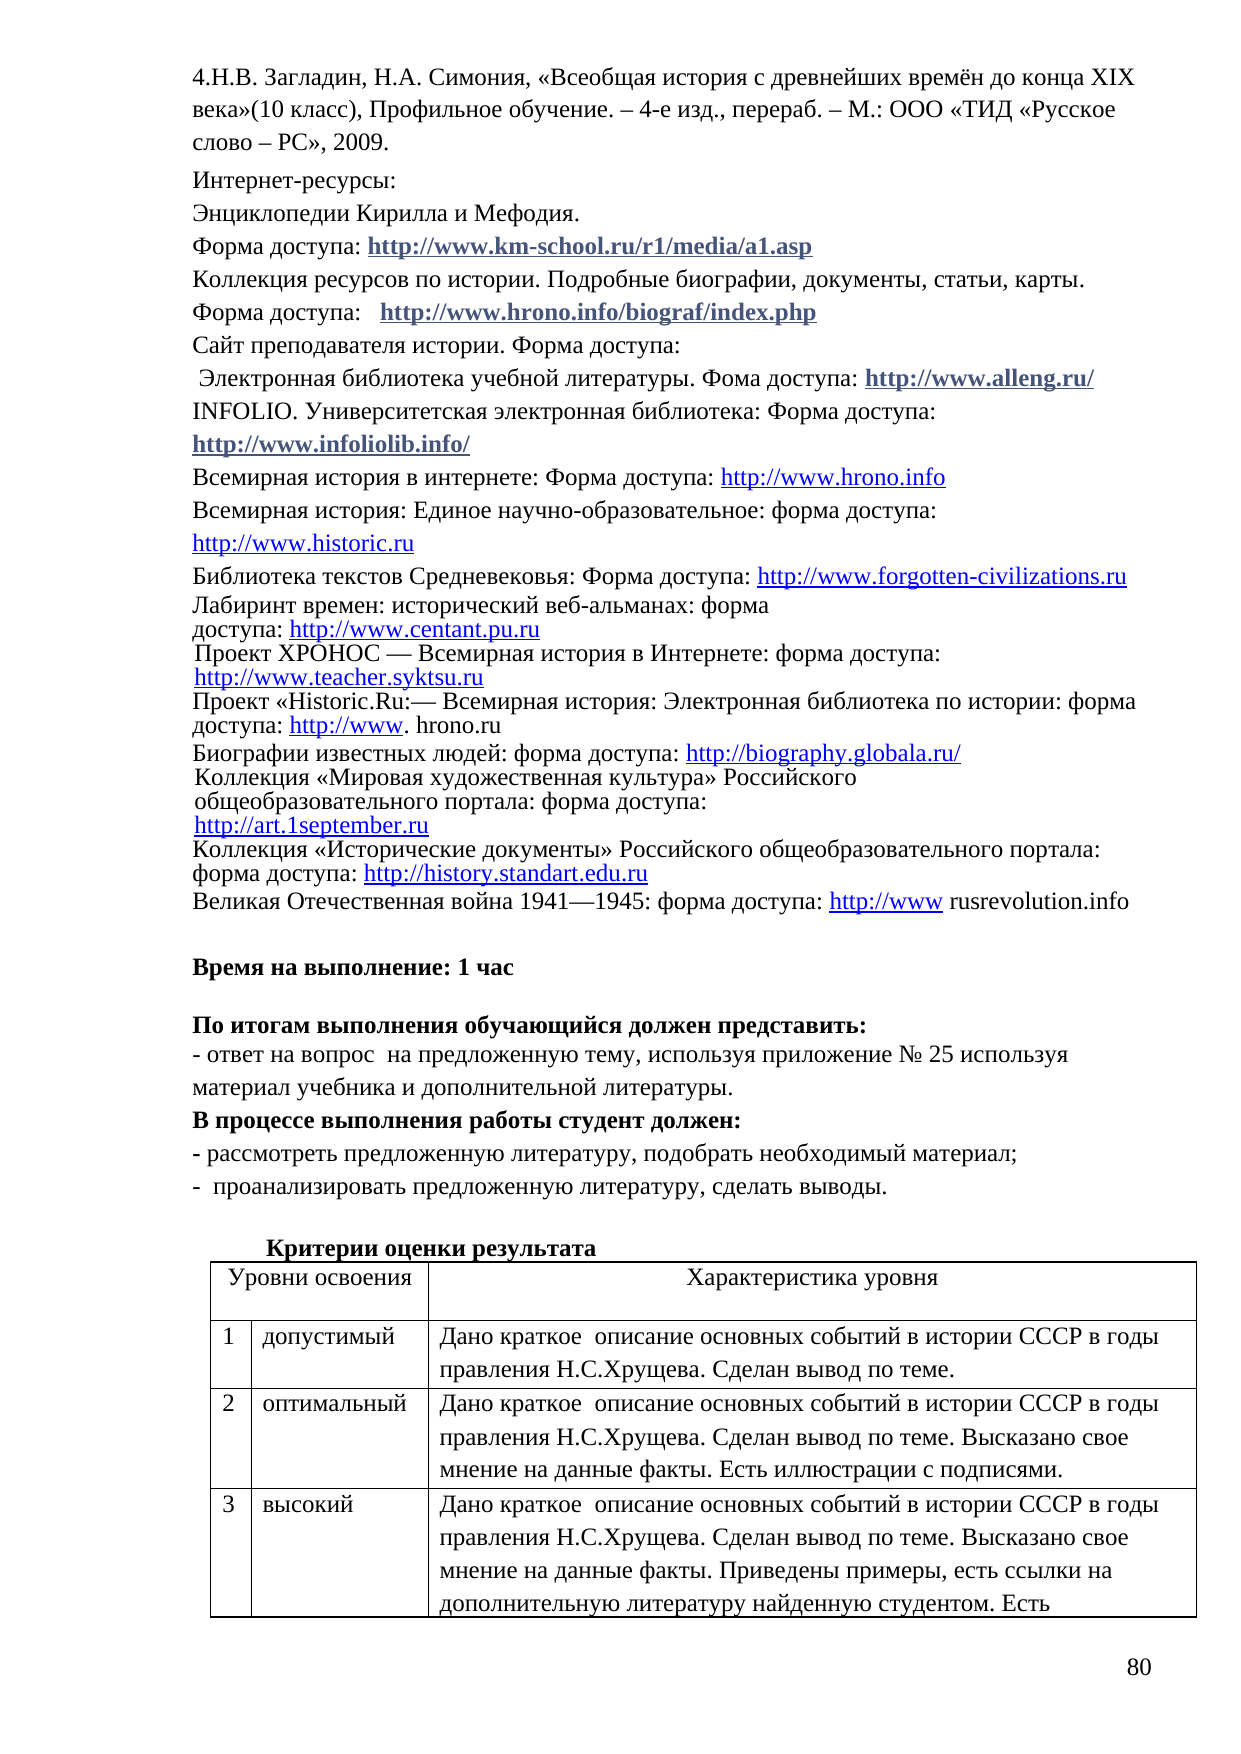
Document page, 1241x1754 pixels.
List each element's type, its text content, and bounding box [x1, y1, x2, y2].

text Лабиринт времен: исторический веб-альманах: форма доступа: http://www.centant.pu.ru [192, 594, 852, 642]
text В процессе выполнения работы студент должен: [192, 1105, 1152, 1133]
text Сайт преподавателя истории. Форма доступа: [192, 330, 1152, 359]
text Коллекция «Мировая художественная культура» Российского общеобразовательного портала: форма доступа: http://art.1september.ru [194, 767, 870, 838]
text Критерии оценки результата [192, 1233, 1152, 1261]
text INFOLIO. Университетская электронная библиотека: Форма доступа: http://www.infoliolib.info/ [192, 396, 1152, 458]
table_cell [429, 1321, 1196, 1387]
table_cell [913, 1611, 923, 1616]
text Коллекция ресурсов по истории. Подробные биографии, документы, статьи, карты. Форма доступа: http://www.hrono.info/biograf/index.php [192, 264, 1152, 326]
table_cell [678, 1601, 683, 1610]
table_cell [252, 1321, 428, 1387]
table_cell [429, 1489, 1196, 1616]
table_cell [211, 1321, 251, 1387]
text По итогам выполнения обучающийся должен представить: [192, 1010, 1152, 1039]
text Всемирная история: Единое научно-образовательное: форма доступа: http://www.historic.ru [192, 495, 1152, 557]
text - рассмотреть предложенную литературу, подобрать необходимый материал; [192, 1138, 1152, 1167]
text Энциклопедии Кирилла и Мефодия. [192, 198, 1152, 227]
text Всемирная история в интернете: Форма доступа: http://www.hrono.info [192, 462, 1152, 491]
text Проект «Historic.Ru:— Всемирная история: Электронная библиотека по истории: форма доступа: http://www. hrono.ru [192, 690, 1152, 738]
text Проект ХРОНОС — Всемирная история в Интернете: форма доступа: http://www.teacher.syktsu.ru [194, 642, 1152, 690]
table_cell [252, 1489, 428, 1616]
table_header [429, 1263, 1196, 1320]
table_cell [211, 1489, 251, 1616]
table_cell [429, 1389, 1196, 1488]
text Коллекция «Исторические документы» Российского общеобразовательного портала: форма доступа: http://history.standart.edu.ru [192, 838, 1149, 886]
text Интернет-ресурсы: [192, 165, 1152, 194]
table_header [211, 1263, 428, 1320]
text Электронная библиотека учебной литературы. Фома доступа: http://www.alleng.ru/ [192, 363, 1152, 392]
text Форма доступа: http://www.km-school.ru/r1/media/a1.asp [192, 231, 1152, 260]
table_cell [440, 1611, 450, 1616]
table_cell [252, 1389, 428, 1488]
text Биографии известных людей: форма доступа: http://biography.globala.ru/ [192, 738, 1152, 767]
text Библиотека текстов Средневековья: Форма доступа: http://www.forgotten-civilizations.ru [192, 561, 1152, 590]
text Великая Отечественная война 1941—1945: форма доступа: http://www rusrevolution.info [192, 886, 1152, 915]
text - ответ на вопрос на предложенную тему, используя приложение № 25 используя материал учебника и дополнительной литературы. [192, 1039, 1152, 1101]
text - проанализировать предложенную литературу, сделать выводы. [192, 1171, 1152, 1199]
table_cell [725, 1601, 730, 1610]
text Время на выполнение: 1 час [192, 952, 1152, 981]
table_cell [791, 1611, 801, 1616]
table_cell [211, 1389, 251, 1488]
text 4.Н.В. Загладин, Н.А. Симония, «Всеобщая история с древнейших времён до конца XIX века»(10 класс), Профильное обучение. – 4-е изд., перераб. – М.: ООО «ТИД «Русское слово – РС», 2009. [192, 59, 1152, 155]
